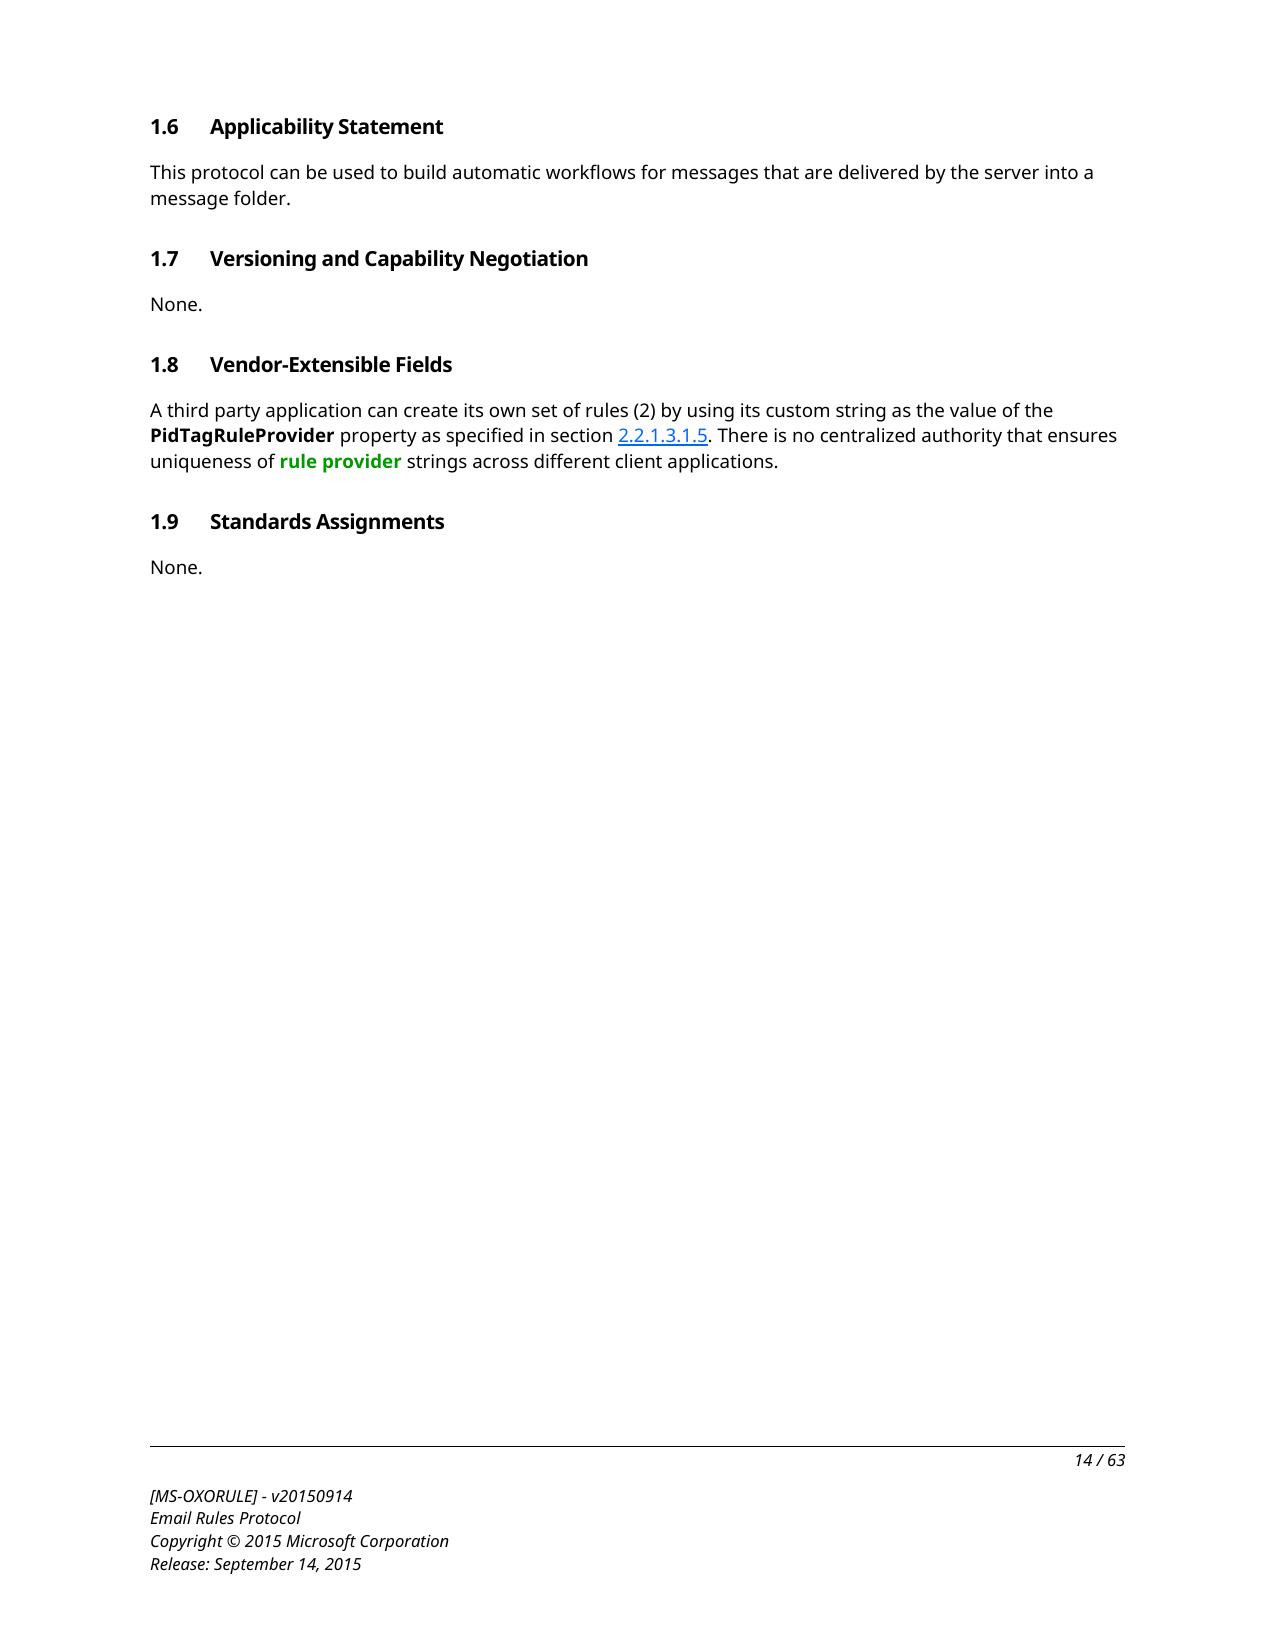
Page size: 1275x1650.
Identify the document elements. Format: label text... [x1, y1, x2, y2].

text None. [150, 291, 1125, 317]
subtitle Applicability Statement [150, 112, 1125, 141]
subtitle Versioning and Capability Negotiation [150, 244, 1125, 272]
text This protocol can be used to build automatic workflows for messages that are delivered by the server into a message folder. [150, 160, 1125, 211]
text A third party application can create its own set of rules (2) by using its custom string as the value of the PidTagRuleProvider property as specified in section 2.2.1.3.1.5. There is no centralized authority that ensures uniqueness of rule provider strings across different client applications. [150, 397, 1125, 474]
subtitle Standards Assignments [150, 507, 1125, 536]
subtitle Vendor-Extensible Fields [150, 350, 1125, 378]
text None. [150, 554, 1125, 580]
